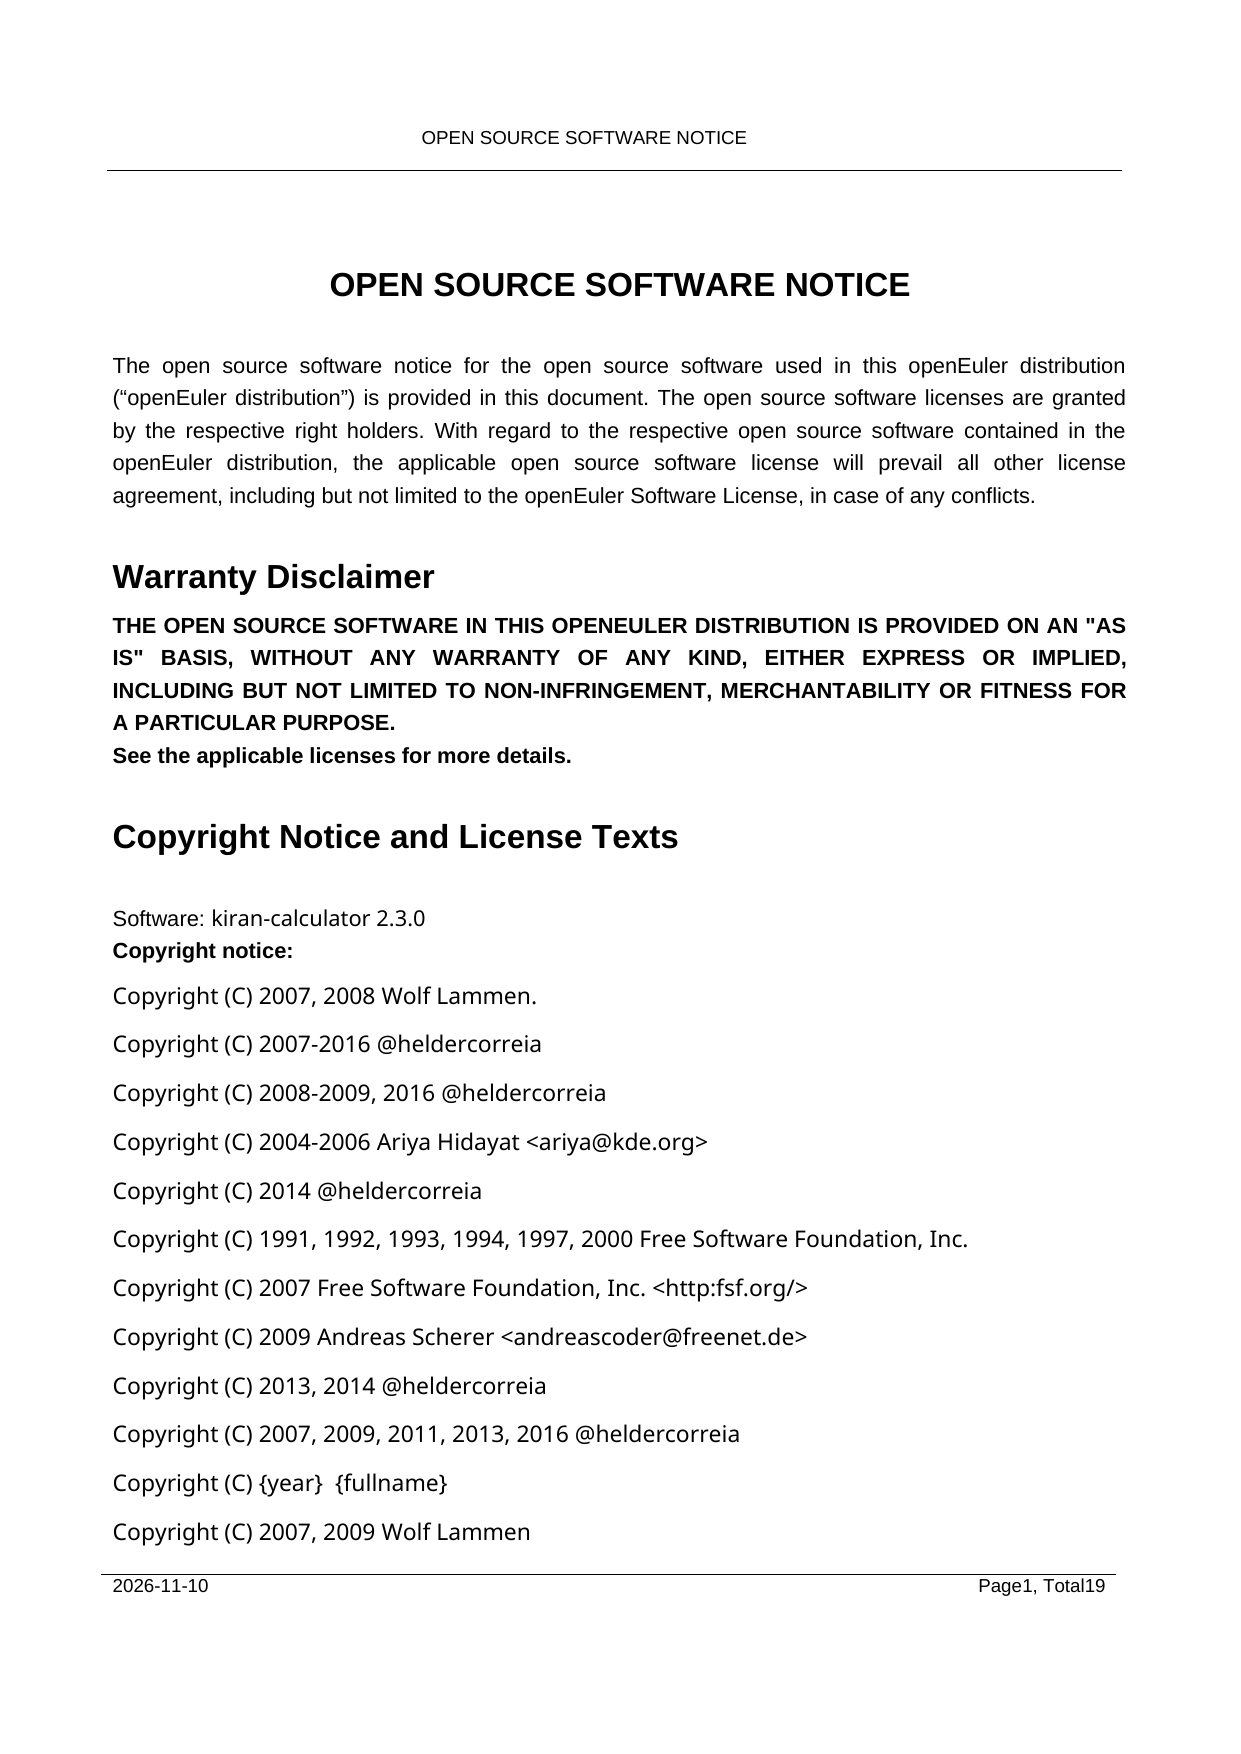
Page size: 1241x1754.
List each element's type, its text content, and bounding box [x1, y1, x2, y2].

text Software: kiran-calculator 2.3.0 [112, 901, 1128, 934]
text Copyright Notice and License Texts [112, 804, 1128, 869]
text Copyright notice: [112, 934, 1128, 966]
text Warranty Disclaimer [112, 544, 1128, 609]
text The open source software notice for the open source software used in this openEuler distribution (“openEuler distribution”) is provided in this document. The open source software licenses are granted by the respective right holders. With regard to the respective open source software contained in the openEuler distribution, the applicable open source software license will prevail all other license agreement, including but not limited to the openEuler Software License, in case of any conflicts. [112, 349, 1128, 511]
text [112, 979, 1128, 1548]
text OPEN SOURCE SOFTWARE NOTICE [112, 251, 1128, 316]
text THE OPEN SOURCE SOFTWARE IN THIS OPENEULER DISTRIBUTION IS PROVIDED ON AN "AS IS" BASIS, WITHOUT ANY WARRANTY OF ANY KIND, EITHER EXPRESS OR IMPLIED, INCLUDING BUT NOT LIMITED TO NON-INFRINGEMENT, MERCHANTABILITY OR FITNESS FOR A PARTICULAR PURPOSE. See the applicable licenses for more details. [112, 609, 1128, 771]
